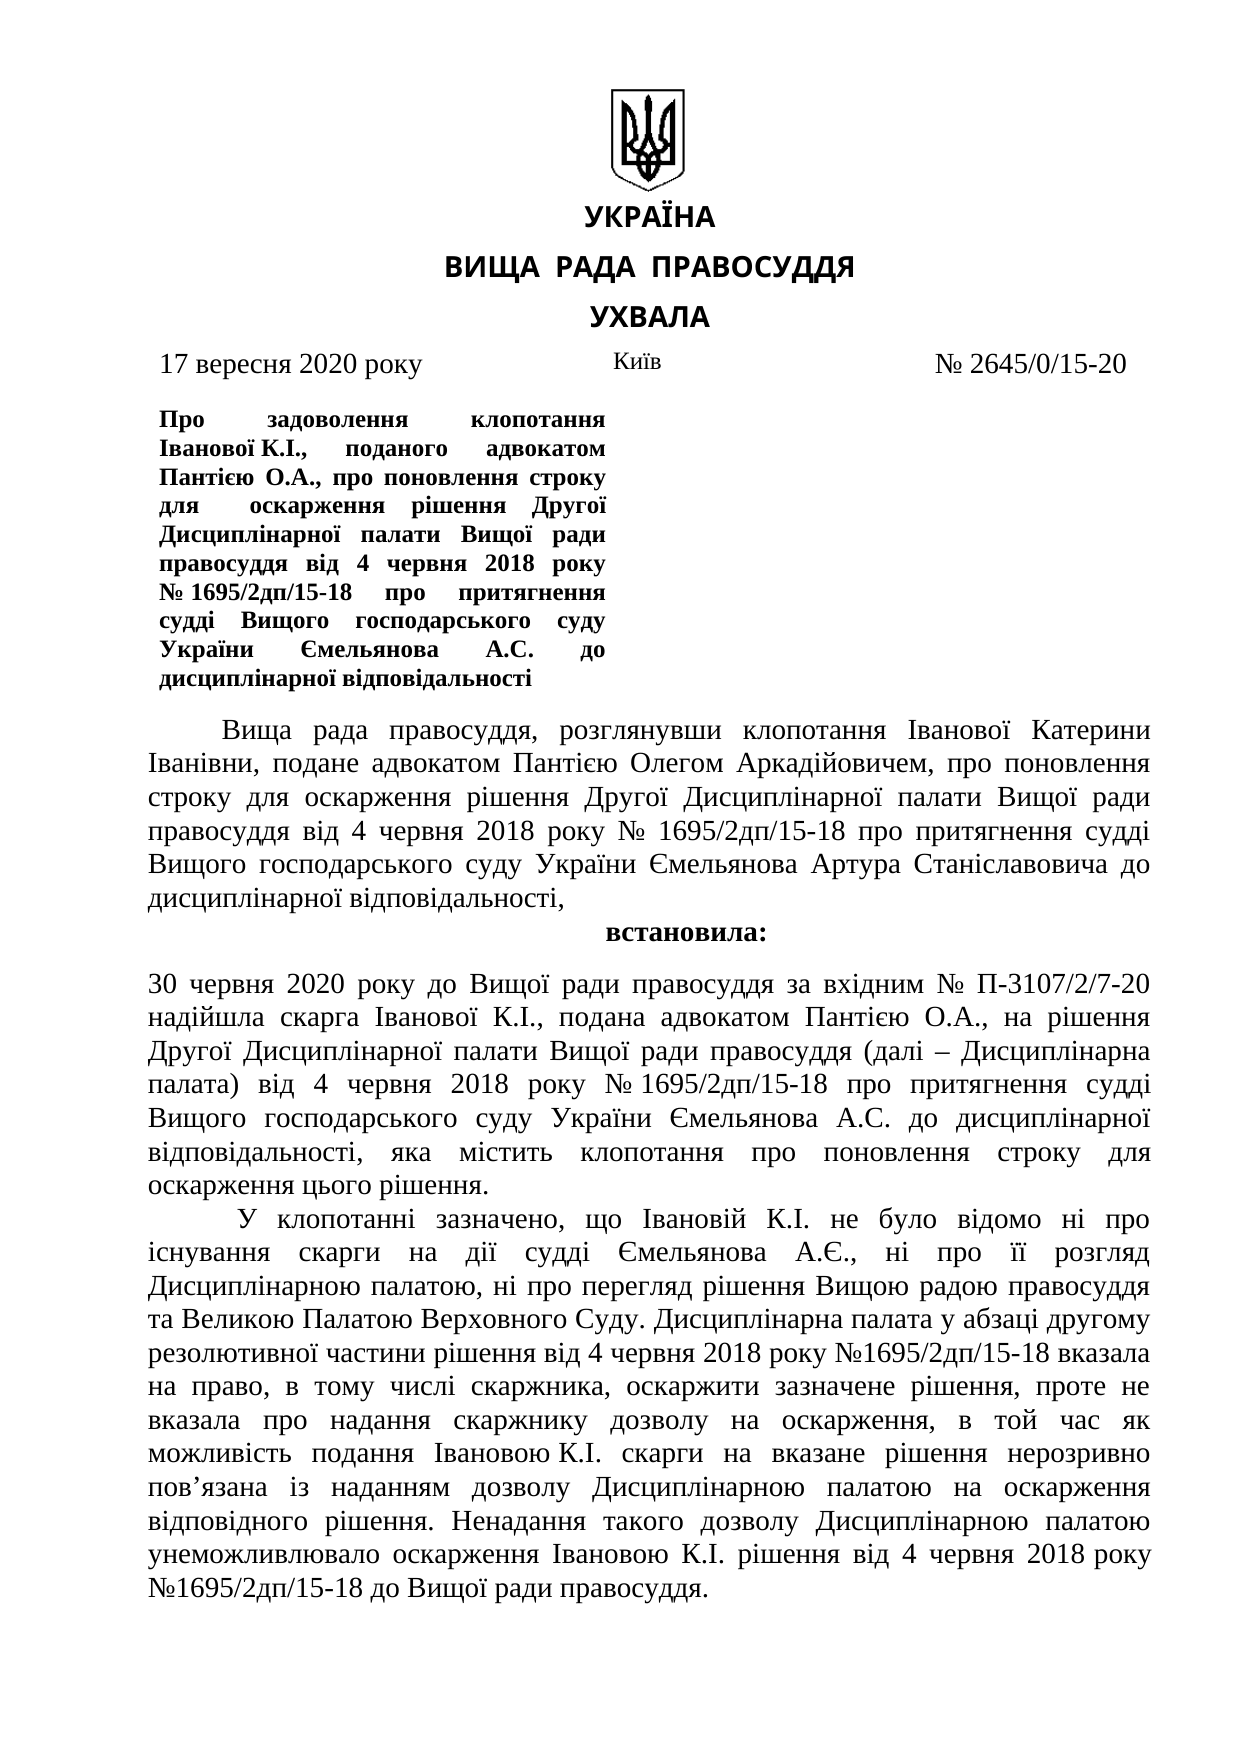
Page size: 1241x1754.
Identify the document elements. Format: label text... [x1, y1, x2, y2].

table_header 17 вересня 2020 року [148, 346, 470, 404]
text встановила: [148, 914, 1152, 947]
text УХВАЛА [148, 296, 1152, 336]
text ВИЩА РАДА ПРАВОСУДДЯ [148, 246, 1152, 286]
text 30 червня 2020 року до Вищої ради правосуддя за вхідним № П-3107/2/7-20 надійшла скарга Іванової К.І., подана адвокатом Пантією О.А., на рішення Другої Дисциплінарної палати Вищої ради правосуддя (далі – Дисциплінарна палата) від 4 червня 2018 року № 1695/2дп/15-18 про притягнення судді Вищого господарського суду України Ємельянова А.С. до дисциплінарної відповідальності, яка містить клопотання про поновлення строку для оскарження цього рішення. [148, 966, 1152, 1201]
table_header № 2645/0/15-20 [923, 346, 1240, 404]
table_header Київ [470, 346, 923, 404]
text Вища рада правосуддя, розглянувши клопотання Іванової Катерини Іванівни, подане адвокатом Пантією Олегом Аркадійовичем, про поновлення строку для оскарження рішення Другої Дисциплінарної палати Вищої ради правосуддя від 4 червня 2018 року № 1695/2дп/15-18 про притягнення судді Вищого господарського суду України Ємельянова Артура Станіславовича до дисциплінарної відповідальності, [148, 712, 1152, 914]
text УКРАЇНА [148, 197, 1152, 236]
text У клопотанні зазначено, що Івановій К.І. не було відомо ні про існування скарги на дії судді Ємельянова А.Є., ні про її розгляд Дисциплінарною палатою, ні про перегляд рішення Вищою радою правосуддя та Великою Палатою Верховного Суду. Дисциплінарна палата у абзаці другому резолютивної частини рішення від 4 червня 2018 року №1695/2дп/15-18 вказала на право, в тому числі скаржника, оскаржити зазначене рішення, проте не вказала про надання скаржнику дозволу на оскарження, в той час як можливість подання Івановою К.І. скарги на вказане рішення нерозривно пов’язана із наданням дозволу Дисциплінарною палатою на оскарження відповідного рішення. Ненадання такого дозволу Дисциплінарною палатою унеможливлювало оскарження Івановою К.І. рішення від 4 червня 2018 року №1695/2дп/15-18 до Вищої ради правосуддя. [148, 1201, 1152, 1604]
table_cell Про задоволення клопотання Іванової К.І., поданого адвокатом Пантією О.А., про поновлення строку для оскарження рішення Другої Дисциплінарної палати Вищої ради правосуддя від 4 червня 2018 року № 1695/2дп/15-18 про притягнення судді Вищого господарського суду України Ємельянова А.С. до дисциплінарної відповідальності [148, 404, 664, 712]
picture [608, 86, 692, 193]
